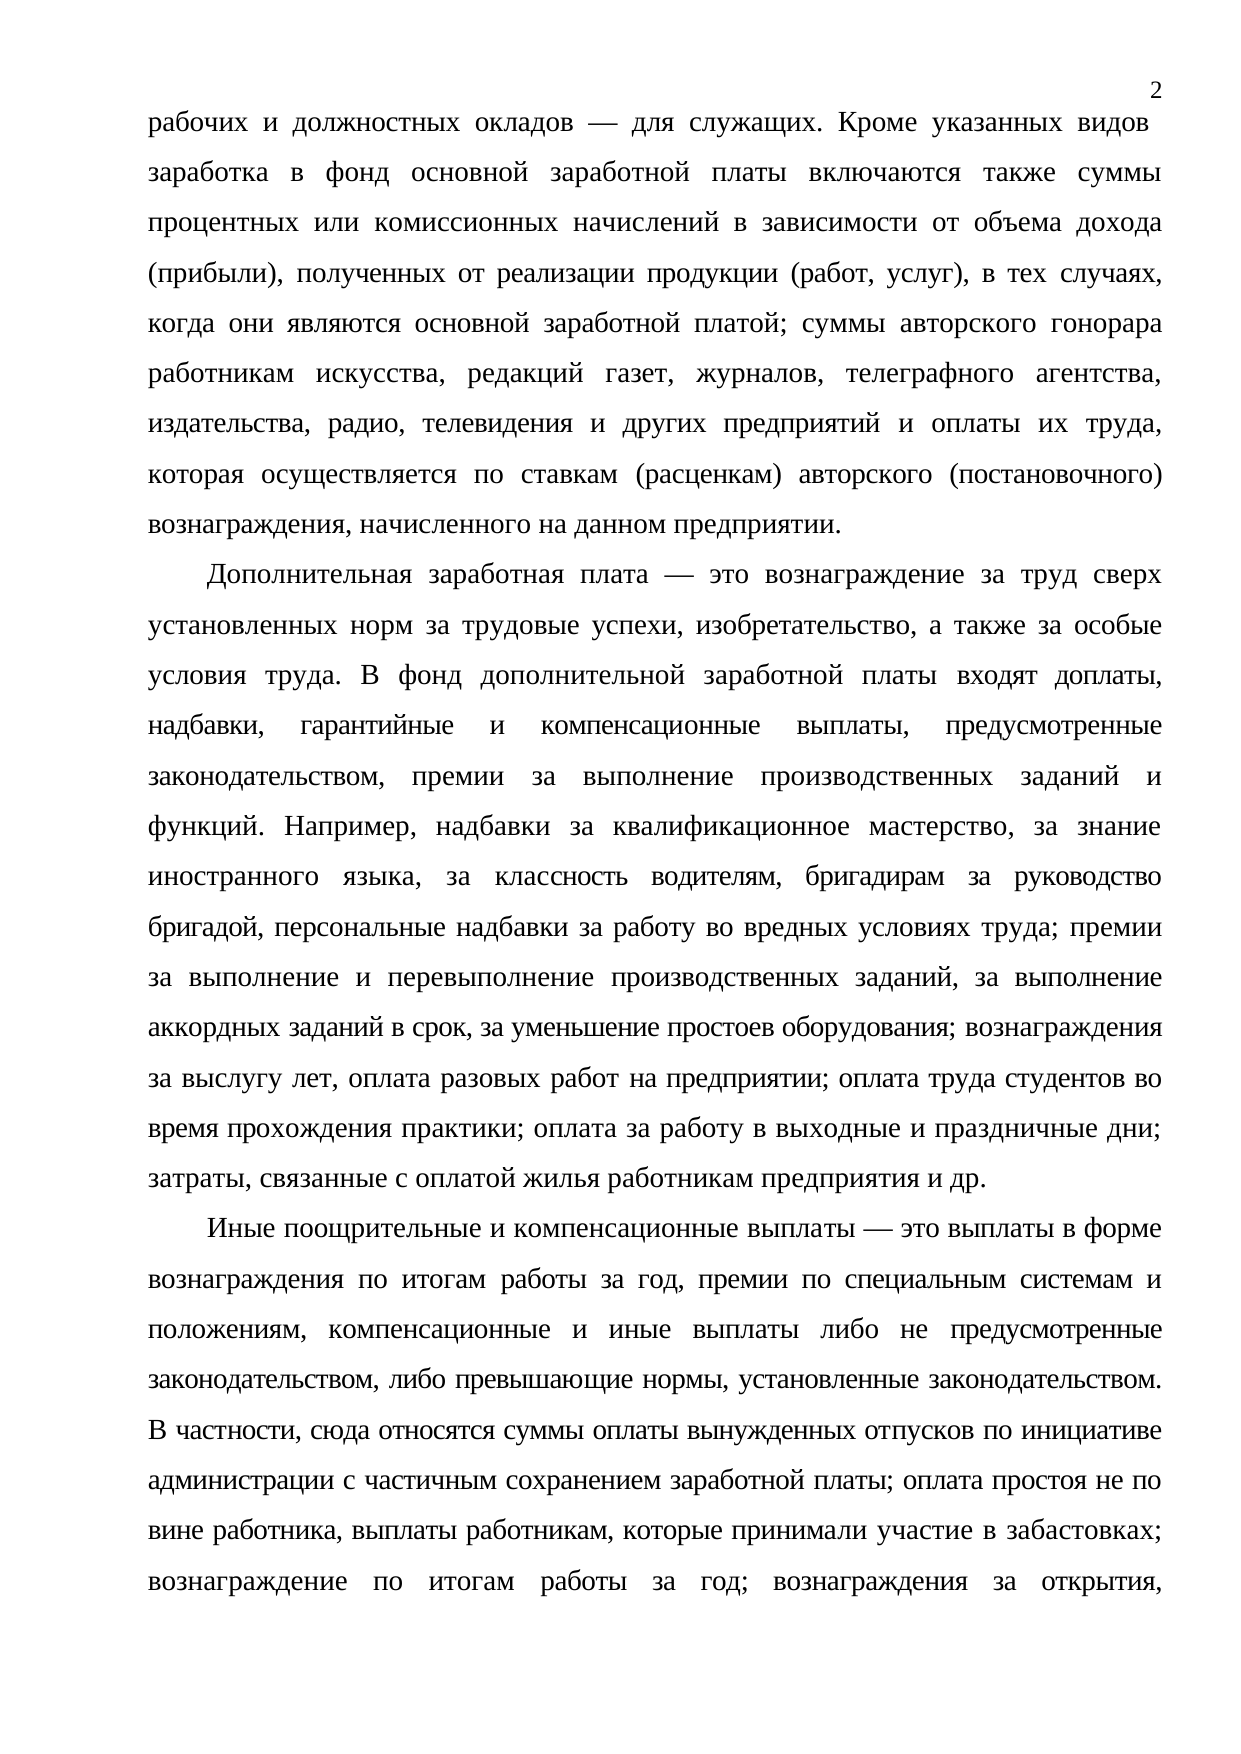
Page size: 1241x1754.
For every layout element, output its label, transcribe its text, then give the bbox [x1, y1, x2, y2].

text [148, 104, 1162, 540]
text Дополнительная заработная плата — это вознаграждение за труд сверх установленных норм за трудовые успехи, изобретательство, а также за особые условия труда. В фонд дополнительной заработной платы входят доплаты, надбавки, гарантийные и компенсационные выплаты, предусмотренные законодательством, премии за выполнение производственных заданий и функций. Например, надбавки за квалификационное мастерство, за знание иностранного языка, за классность водителям, бригадирам за руководство бригадой, персональные надбавки за работу во вредных условиях труда; премии за выполнение и перевыполнение производственных заданий, за выполнение аккордных заданий в срок, за уменьшение простоев оборудования; вознаграждения за выслугу лет, оплата разовых работ на предприятии; оплата труда студентов во время прохождения практики; оплата за работу в выходные и праздничные дни; затраты, связанные с оплатой жилья работникам предприятия и др. [148, 557, 1162, 1194]
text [148, 1211, 1162, 1596]
